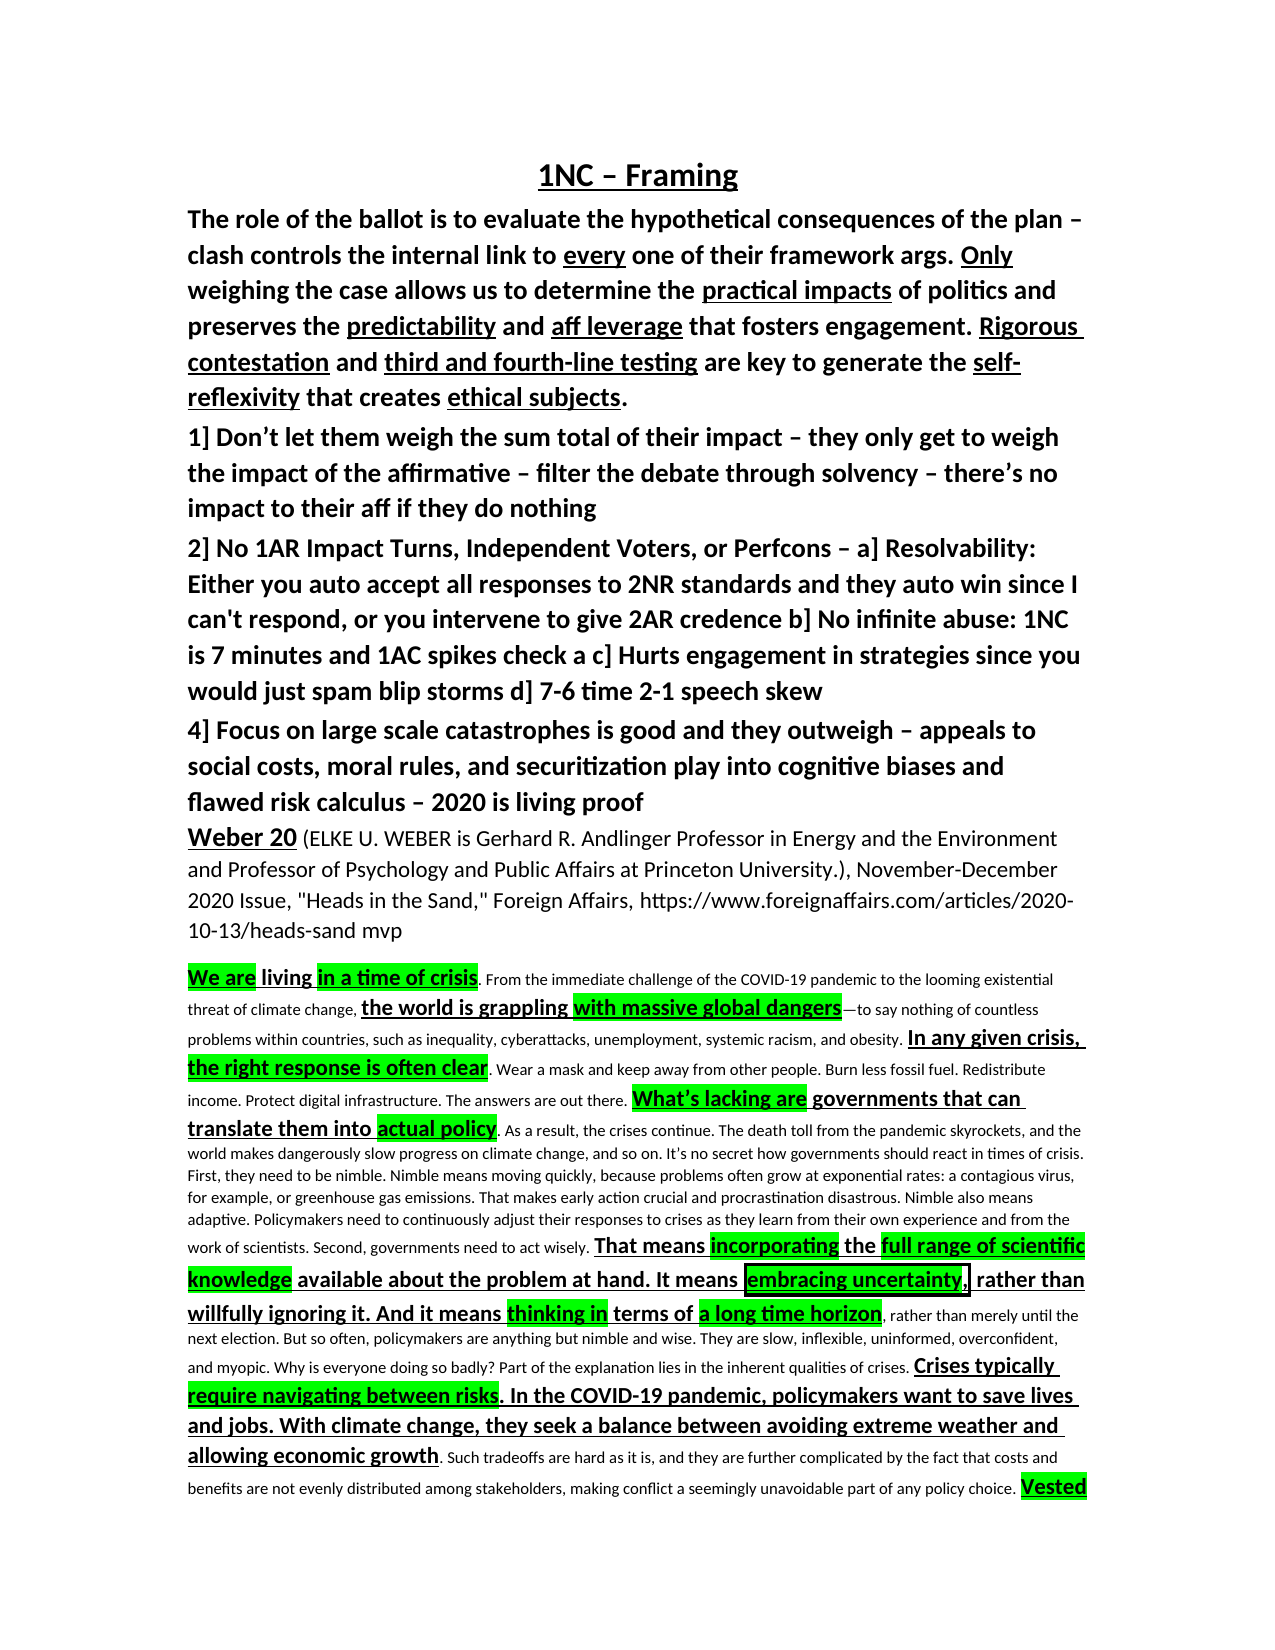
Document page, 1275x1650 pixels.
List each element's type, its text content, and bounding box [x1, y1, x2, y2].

subtitle The role of the ballot is to evaluate the hypothetical consequences of the plan – clash controls the internal link to every one of their framework args. Only weighing the case allows us to determine the practical impacts of politics and preserves the predictability and aff leverage that fosters engagement. Rigorous contestation and third and fourth-line testing are key to generate the self-reflexivity that creates ethical subjects. [187, 202, 1087, 413]
subtitle 1] Don’t let them weigh the sum total of their impact – they only get to weigh the impact of the affirmative – filter the debate through solvency – there’s no impact to their aff if they do nothing [187, 420, 1087, 524]
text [187, 963, 1087, 1500]
subtitle 2] No 1AR Impact Turns, Independent Voters, or Perfcons – a] Resolvability: Either you auto accept all responses to 2NR standards and they auto win since I can't respond, or you intervene to give 2AR credence b] No infinite abuse: 1NC is 7 minutes and 1AC spikes check a c] Hurts engagement in strategies since you would just spam blip storms d] 7-6 time 2-1 speech skew [187, 531, 1087, 707]
subtitle 4] Focus on large scale catastrophes is good and they outweigh – appeals to social costs, moral rules, and securitization play into cognitive biases and flawed risk calculus – 2020 is living proof [187, 713, 1087, 818]
subtitle 1NC – Framing [187, 154, 1087, 195]
text Weber 20 (ELKE U. WEBER is Gerhard R. Andlinger Professor in Energy and the Environment and Professor of Psychology and Public Affairs at Princeton University.), November-December 2020 Issue, "Heads in the Sand," Foreign Affairs, https://www.foreignaffairs.com/articles/2020-10-13/heads-sand mvp [187, 820, 1087, 944]
